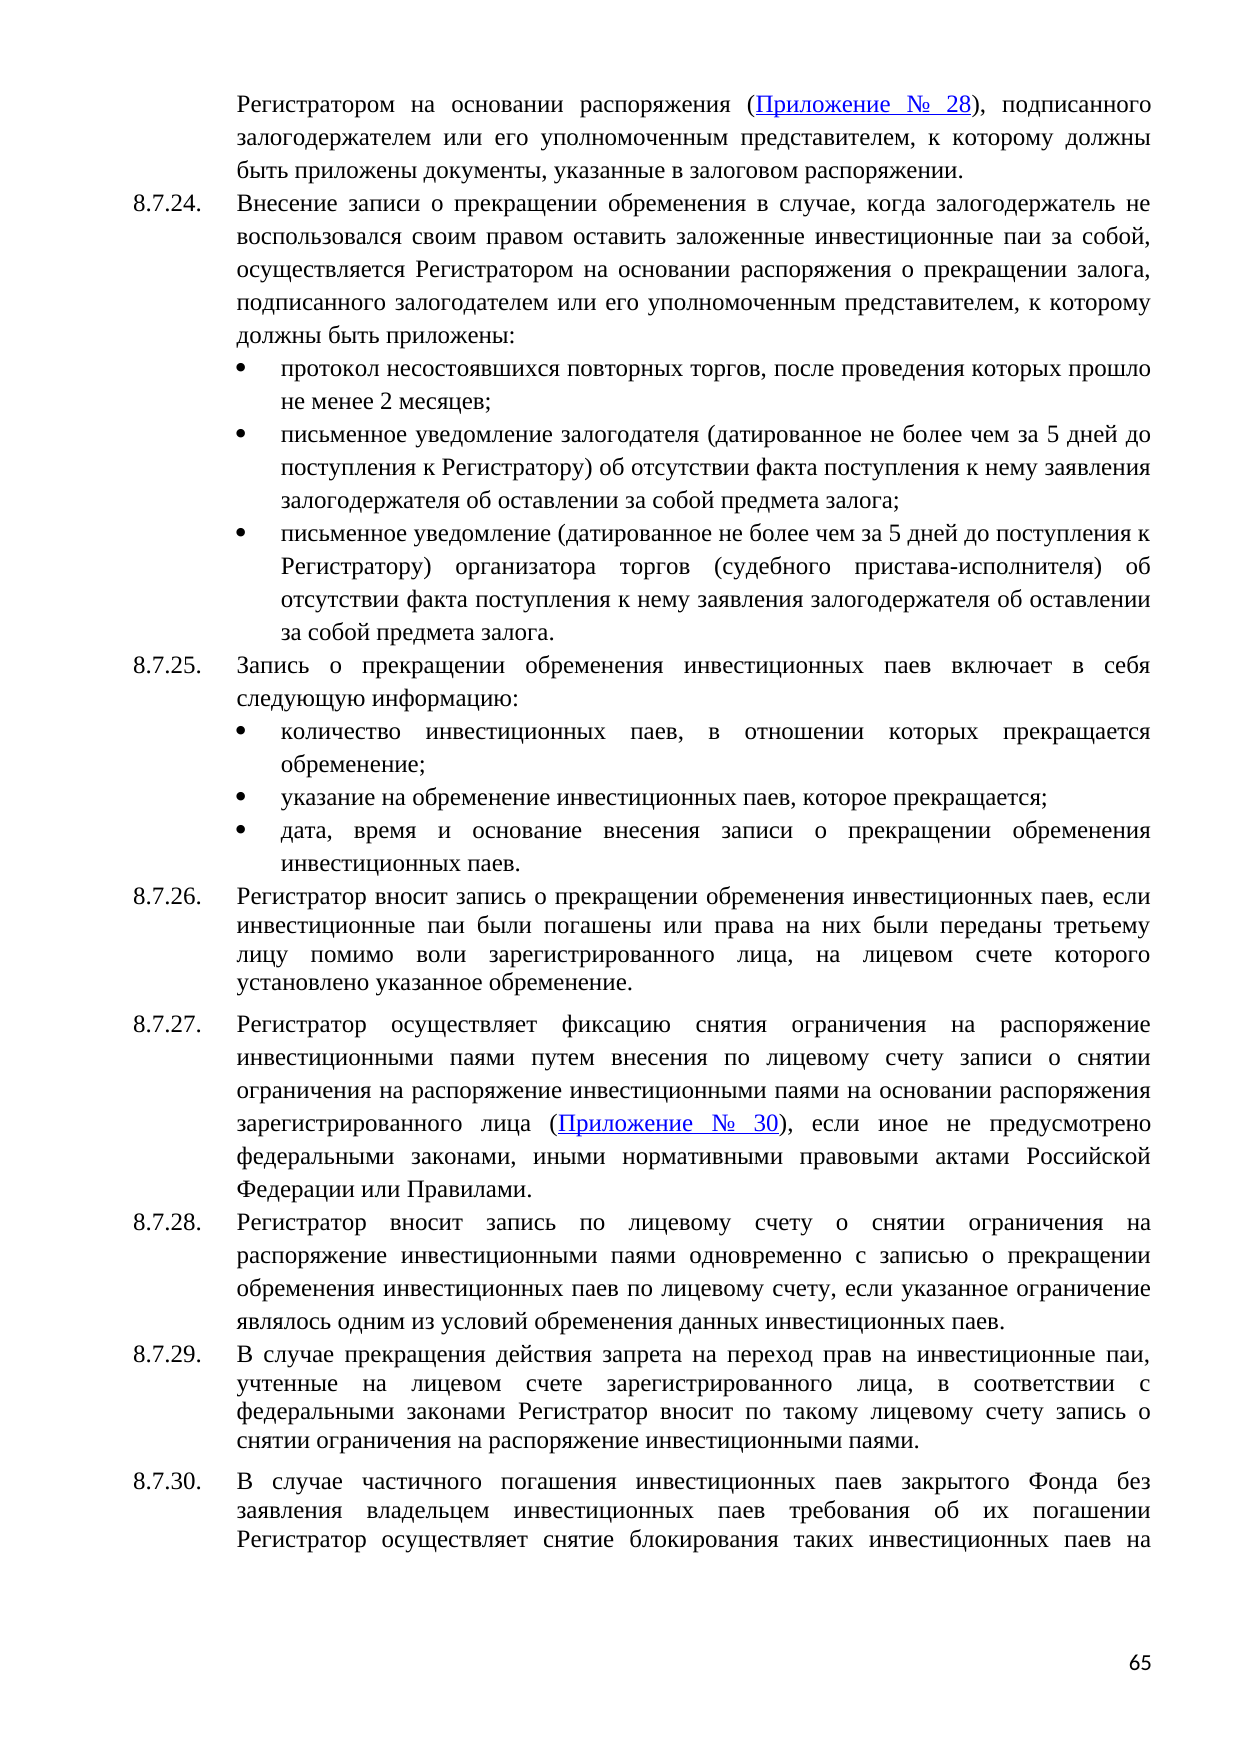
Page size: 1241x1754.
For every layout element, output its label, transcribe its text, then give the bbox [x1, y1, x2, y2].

list Запись о прекращении обременения инвестиционных паев включает в себя следующую информацию: [133, 650, 1152, 712]
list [133, 89, 1152, 183]
list Регистратор вносит запись по лицевому счету о снятии ограничения на распоряжение инвестиционными паями одновременно с записью о прекращении обременения инвестиционных паев по лицевому счету, если указанное ограничение являлось одним из условий обременения данных инвестиционных паев. [133, 1207, 1152, 1334]
list дата, время и основание внесения записи о прекращении обременения инвестиционных паев. [236, 815, 1152, 877]
list количество инвестиционных паев, в отношении которых прекращается обременение; [236, 716, 1152, 778]
list В случае прекращения действия запрета на переход прав на инвестиционные паи, учтенные на лицевом счете зарегистрированного лица, в соответствии с федеральными законами Регистратор вносит по такому лицевому счету запись о снятии ограничения на распоряжение инвестиционными паями. [133, 1339, 1152, 1454]
list письменное уведомление залогодателя (датированное не более чем за 5 дней до поступления к Регистратору) об отсутствии факта поступления к нему заявления залогодержателя об оставлении за собой предмета залога; [236, 419, 1152, 514]
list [133, 1466, 1152, 1553]
list Регистратор осуществляет фиксацию снятия ограничения на распоряжение инвестиционными паями путем внесения по лицевому счету записи о снятии ограничения на распоряжение инвестиционными паями на основании распоряжения зарегистрированного лица (Приложение № 30), если иное не предусмотрено федеральными законами, иными нормативными правовыми актами Российской Федерации или Правилами. [133, 1009, 1152, 1202]
list письменное уведомление (датированное не более чем за 5 дней до поступления к Регистратору) организатора торгов (судебного пристава-исполнителя) об отсутствии факта поступления к нему заявления залогодержателя об оставлении за собой предмета залога. [236, 518, 1152, 646]
list указание на обременение инвестиционных паев, которое прекращается; [236, 782, 1152, 811]
list протокол несостоявшихся повторных торгов, после проведения которых прошло не менее 2 месяцев; [236, 353, 1152, 414]
list Внесение записи о прекращении обременения в случае, когда залогодержатель не воспользовался своим правом оставить заложенные инвестиционные паи за собой, осуществляется Регистратором на основании распоряжения о прекращении залога, подписанного залогодателем или его уполномоченным представителем, к которому должны быть приложены: [133, 188, 1152, 348]
list Регистратор вносит запись о прекращении обременения инвестиционных паев, если инвестиционные паи были погашены или права на них были переданы третьему лицу помимо воли зарегистрированного лица, на лицевом счете которого установлено указанное обременение. [133, 881, 1152, 996]
